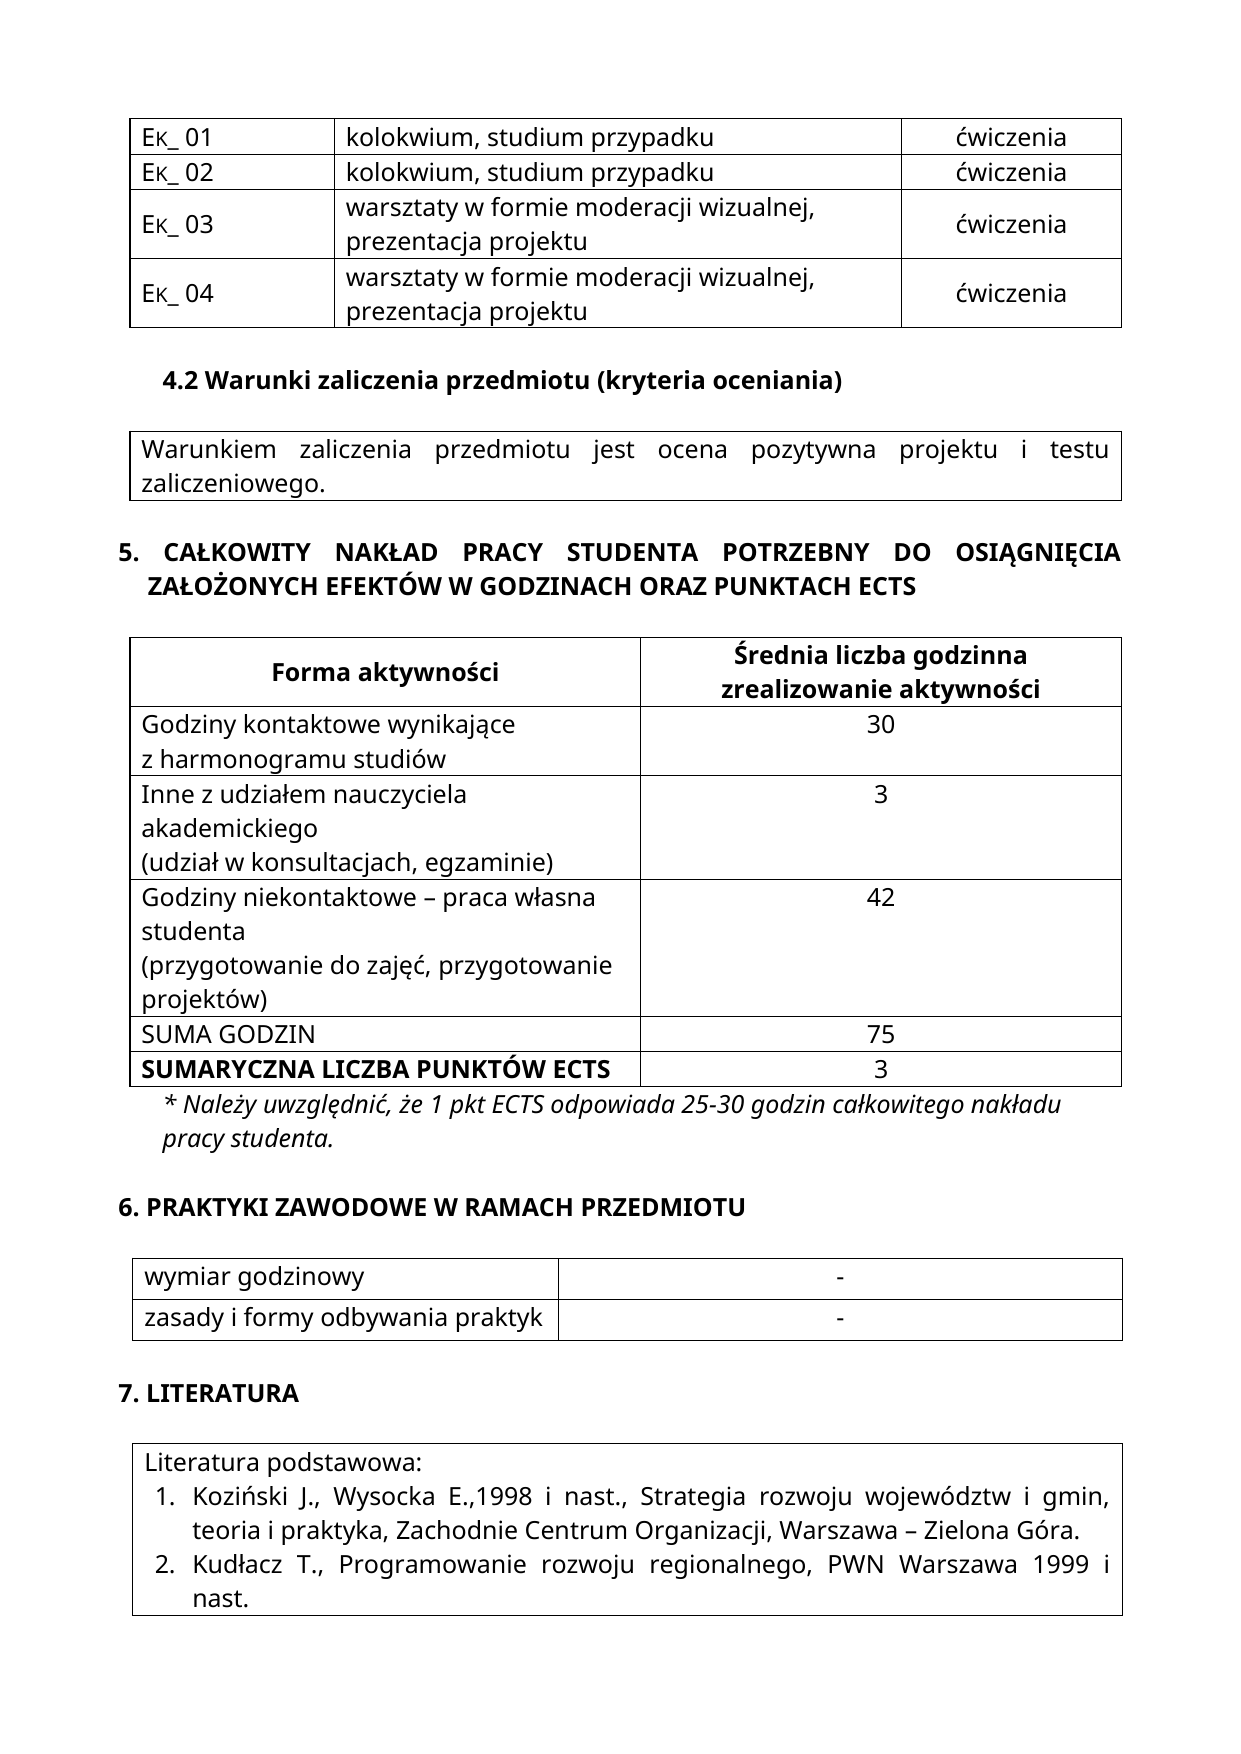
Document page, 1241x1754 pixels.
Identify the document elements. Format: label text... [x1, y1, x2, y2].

table_cell warsztaty w formie moderacji wizualnej, prezentacja projektu [335, 259, 901, 327]
table_cell kolokwium, studium przypadku [335, 155, 901, 189]
table_cell 75 [641, 1017, 1121, 1051]
table_header Średnia liczba godzinna zrealizowanie aktywności [641, 638, 1121, 706]
table_cell Ek_ 03 [131, 190, 334, 258]
table_cell ćwiczenia [902, 190, 1121, 258]
table_cell SUMARYCZNA LICZBA PUNKTÓW ECTS [131, 1052, 640, 1086]
table_cell ćwiczenia [902, 119, 1121, 153]
text * Należy uwzględnić, że 1 pkt ECTS odpowiada 25-30 godzin całkowitego nakładu pracy studenta. [162, 1087, 1122, 1155]
table_cell ćwiczenia [902, 155, 1121, 189]
table_cell warsztaty w formie moderacji wizualnej, prezentacja projektu [335, 190, 901, 258]
table_cell Godziny niekontaktowe – praca własna studenta (przygotowanie do zajęć, przygotowanie projektów) [131, 880, 640, 1016]
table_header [133, 1444, 1122, 1615]
table_cell Ek_ 01 [131, 119, 334, 153]
table_cell kolokwium, studium przypadku [335, 119, 901, 153]
table_cell 30 [641, 707, 1121, 775]
table_header Warunkiem zaliczenia przedmiotu jest ocena pozytywna projektu i testu zaliczeniowego. [131, 432, 1121, 500]
text 6. PRAKTYKI ZAWODOWE W RAMACH PRZEDMIOTU [118, 1189, 1122, 1223]
table_cell 3 [641, 776, 1121, 878]
table_header - [559, 1259, 1122, 1299]
table_cell SUMA GODZIN [131, 1017, 640, 1051]
table_cell 42 [641, 880, 1121, 1016]
table_cell Ek_ 04 [131, 259, 334, 327]
table_cell - [559, 1300, 1122, 1340]
table_cell Godziny kontaktowe wynikające z harmonogramu studiów [131, 707, 640, 775]
text 7. LITERATURA [118, 1375, 1122, 1409]
table_header Forma aktywności [131, 638, 640, 706]
table_cell Ek_ 02 [131, 155, 334, 189]
text 5. CAŁKOWITY NAKŁAD PRACY STUDENTA POTRZEBNY DO OSIĄGNIĘCIA ZAŁOŻONYCH EFEKTÓW W GODZINACH ORAZ PUNKTACH ECTS [118, 535, 1122, 603]
table_cell Inne z udziałem nauczyciela akademickiego (udział w konsultacjach, egzaminie) [131, 776, 640, 878]
table_cell ćwiczenia [902, 259, 1121, 327]
table_cell 3 [641, 1052, 1121, 1086]
table_header wymiar godzinowy [133, 1259, 558, 1299]
table_cell zasady i formy odbywania praktyk [133, 1300, 558, 1340]
text 4.2 Warunki zaliczenia przedmiotu (kryteria oceniania) [162, 362, 1122, 396]
